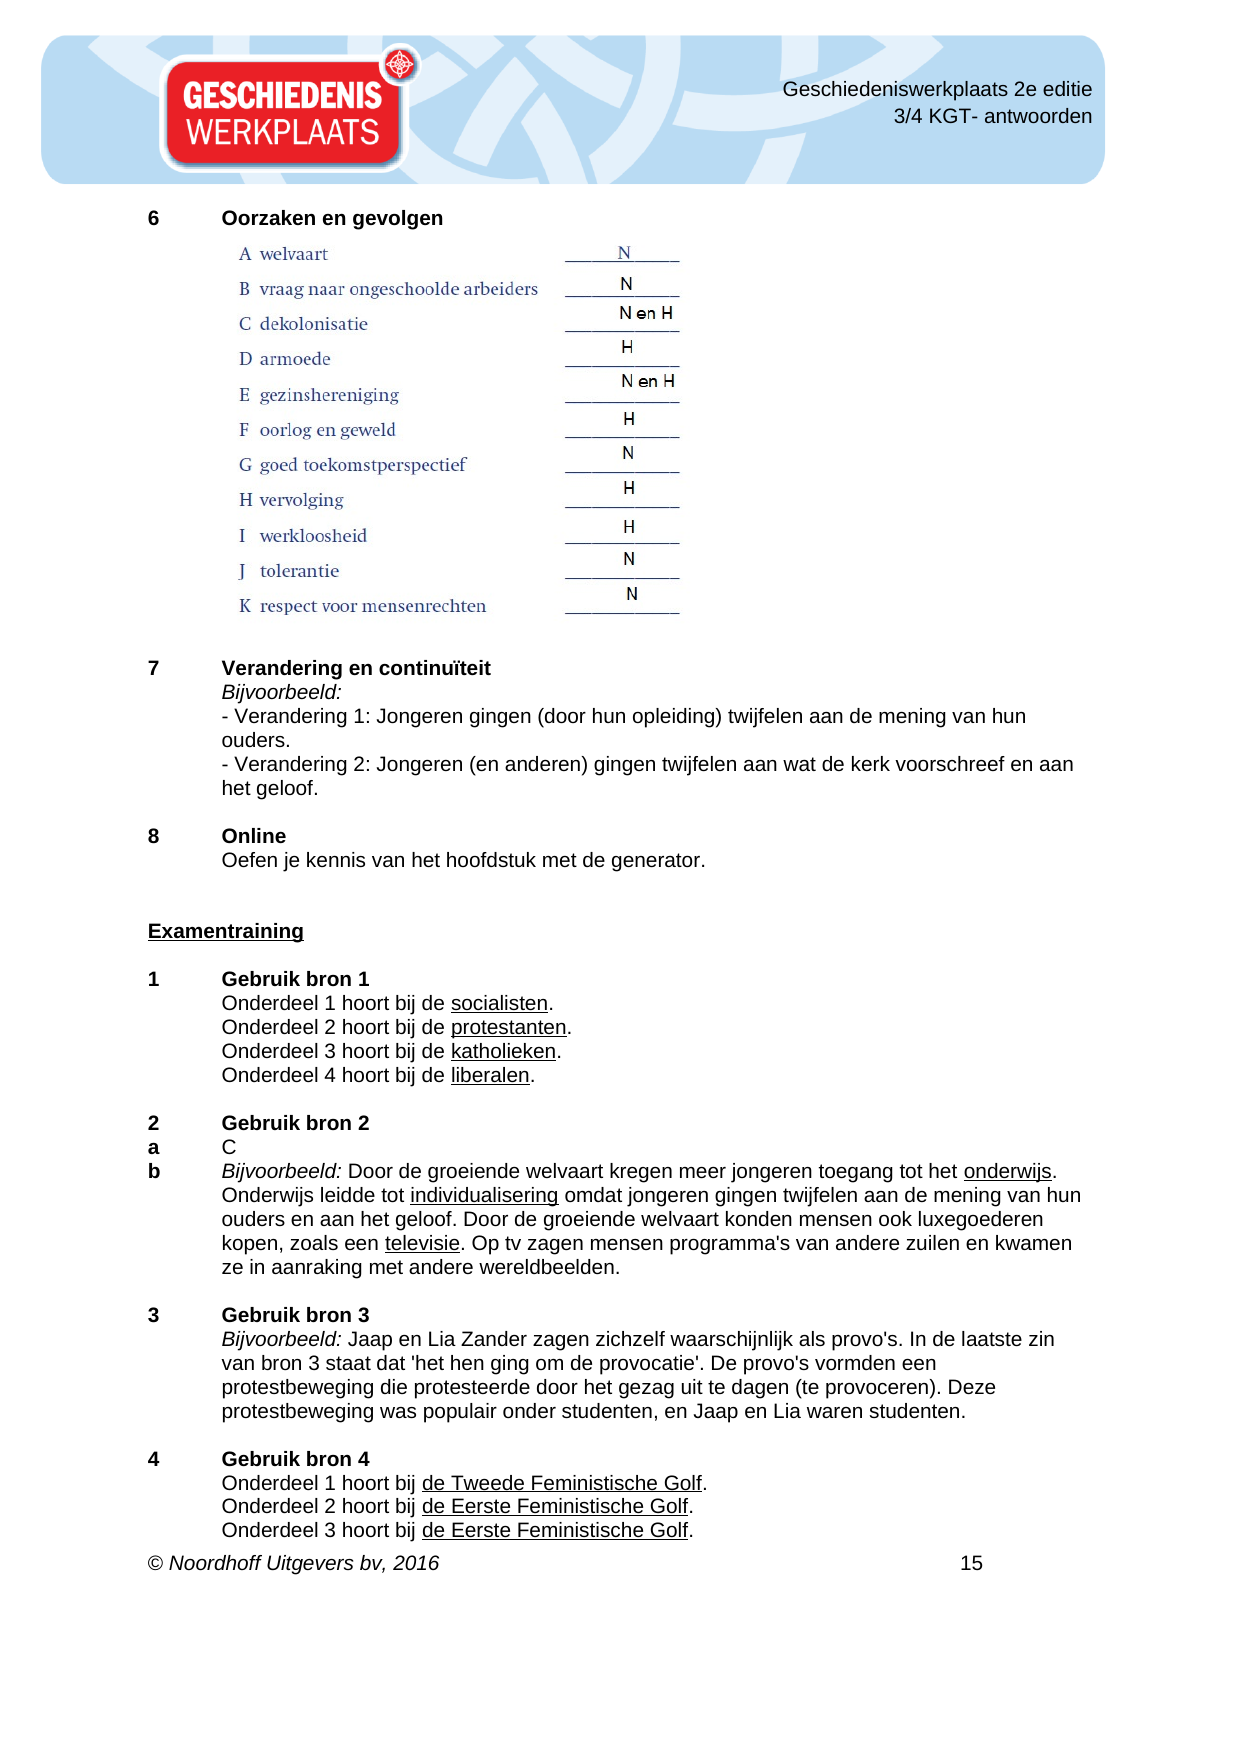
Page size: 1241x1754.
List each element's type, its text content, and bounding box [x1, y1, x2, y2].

text Onderdeel 2 hoort bij de protestanten. [148, 1015, 1093, 1039]
text Bijvoorbeeld: Jaap en Lia Zander zagen zichzelf waarschijnlijk als provo's. In de laatste zin van bron 3 staat dat 'het hen ging om de provocatie'. De provo's vormden een protestbeweging die protesteerde door het gezag uit te dagen (te provoceren). Deze protestbeweging was populair onder studenten, en Jaap en Lia waren studenten. [148, 1327, 1093, 1422]
picture [221, 230, 700, 632]
text 6 Oorzaken en gevolgen [148, 206, 1093, 230]
text Onderdeel 4 hoort bij de liberalen. [148, 1063, 1093, 1087]
text Bijvoorbeeld: [148, 680, 1093, 704]
text Examentraining [148, 919, 1093, 943]
text Onderdeel 1 hoort bij de Tweede Feministische Golf. [148, 1470, 1093, 1494]
text 1 Gebruik bron 1 [148, 967, 1093, 991]
text 3 Gebruik bron 3 [148, 1303, 1093, 1327]
text Oefen je kennis van het hoofdstuk met de generator. [148, 847, 1093, 871]
text Onderdeel 3 hoort bij de Eerste Feministische Golf. [148, 1518, 1093, 1542]
text - Verandering 2: Jongeren (en anderen) gingen twijfelen aan wat de kerk voorschreef en aan het geloof. [148, 752, 1093, 799]
text - Verandering 1: Jongeren gingen (door hun opleiding) twijfelen aan de mening van hun ouders. [148, 704, 1093, 752]
text 7 Verandering en continuïteit [148, 656, 1093, 680]
text Onderdeel 3 hoort bij de katholieken. [148, 1039, 1093, 1063]
text 8 Online [148, 823, 1093, 847]
text a C [148, 1135, 1093, 1159]
text 4 Gebruik bron 4 [148, 1446, 1093, 1470]
text Onderdeel 2 hoort bij de Eerste Feministische Golf. [148, 1494, 1093, 1518]
text 2 Gebruik bron 2 [148, 1111, 1093, 1135]
text b Bijvoorbeeld: Door de groeiende welvaart kregen meer jongeren toegang tot het onderwijs. Onderwijs leidde tot individualisering omdat jongeren gingen twijfelen aan de mening van hun ouders en aan het geloof. Door de groeiende welvaart konden mensen ook luxegoederen kopen, zoals een televisie. Op tv zagen mensen programma's van andere zuilen en kwamen ze in aanraking met andere wereldbeelden. [148, 1159, 1093, 1279]
text Onderdeel 1 hoort bij de socialisten. [148, 991, 1093, 1015]
